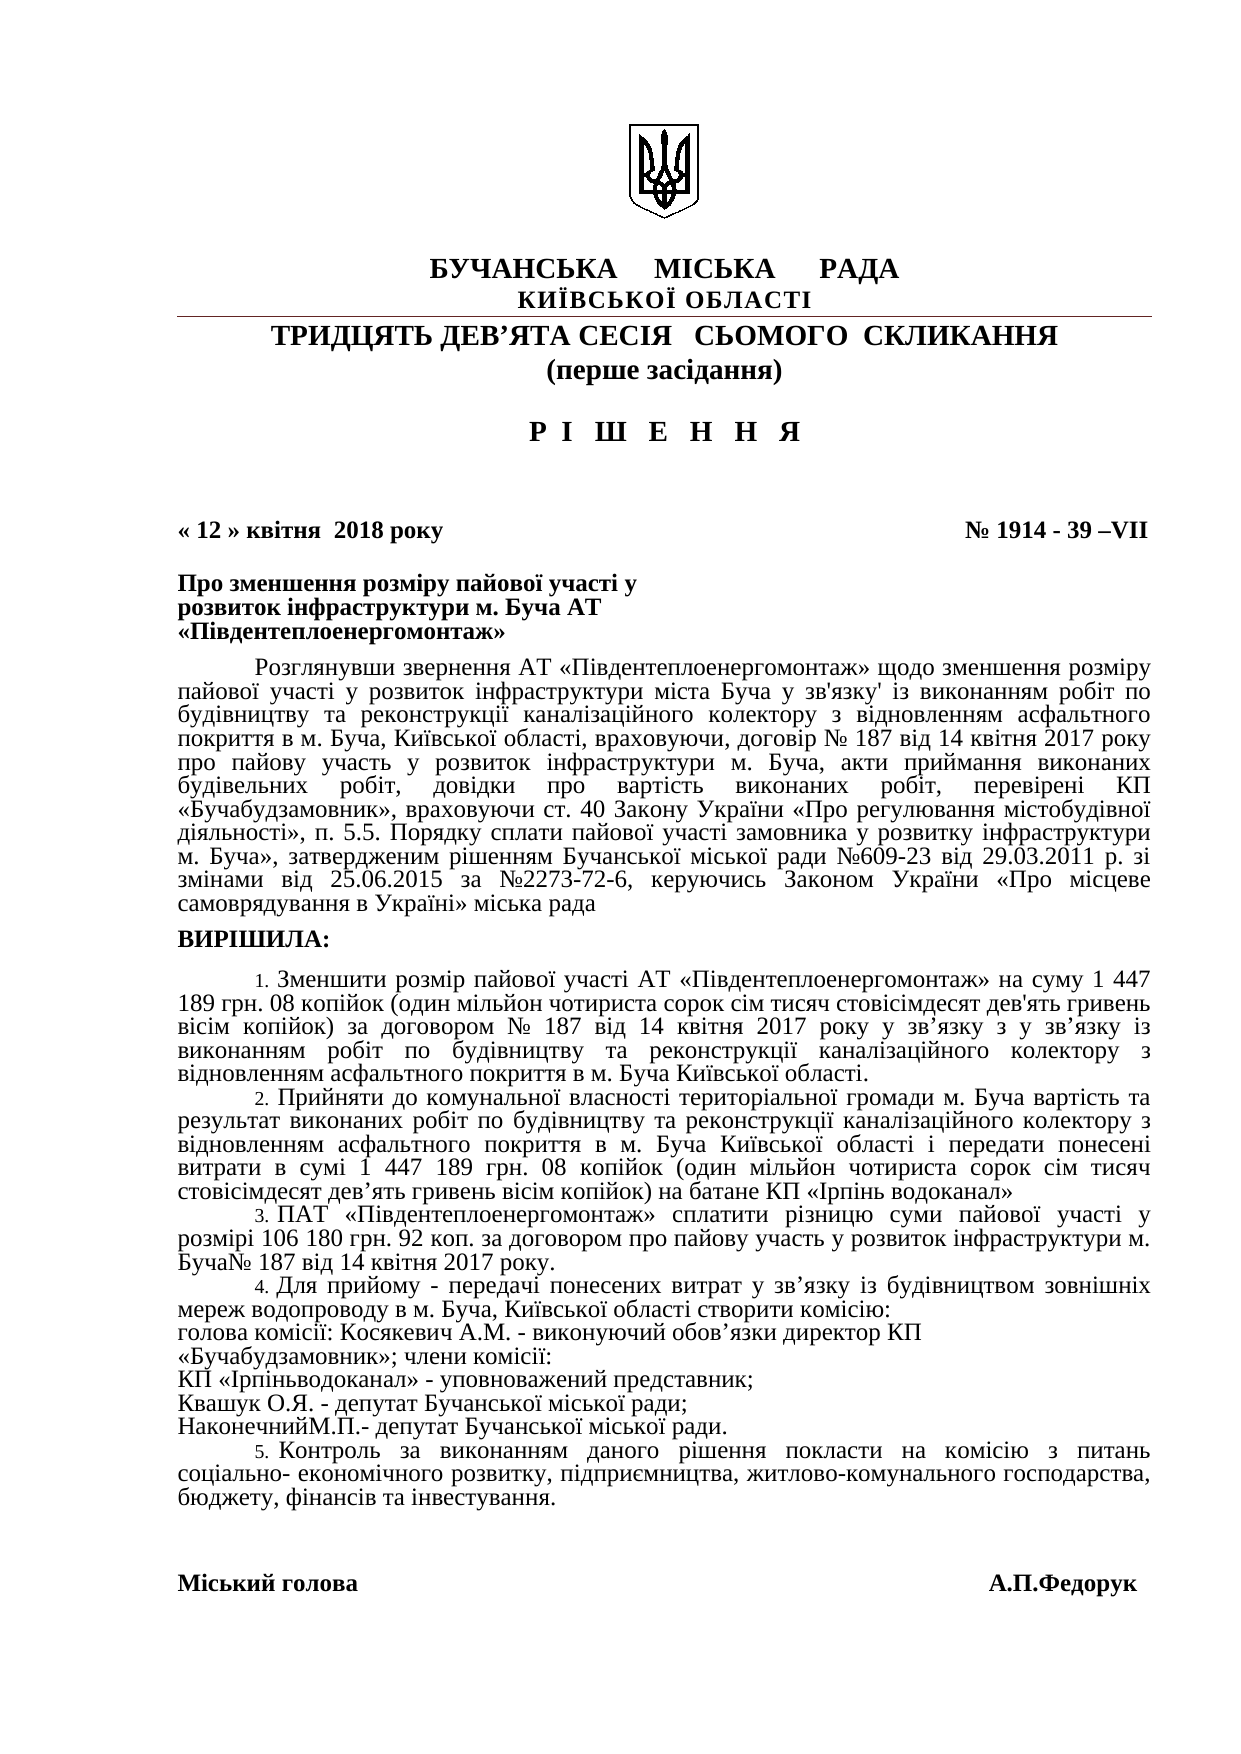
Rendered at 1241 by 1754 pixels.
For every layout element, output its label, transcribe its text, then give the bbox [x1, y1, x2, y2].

text « 12 » квітня 2018 року № 1914 - 39 –VІI [177, 515, 1152, 543]
text Квашук О.Я. - депутат Бучанської міської ради; [177, 1392, 1152, 1416]
text БУЧАНСЬКА МІСЬКА РАДА [177, 252, 1152, 285]
text Р І Ш Е Н Н Я [177, 414, 1152, 448]
subtitle КИЇВСЬКОЇ ОБЛАСТІ [177, 285, 1152, 316]
text ВИРІШИЛА: [177, 932, 1152, 951]
list Контроль за виконанням даного рішення покласти на комісію з питань соціально- економічного розвитку, підприємництва, житлово-комунального господарства, бюджету, фінансів та інвестування. [177, 1439, 1152, 1510]
text Міський голова А.П.Федорук [177, 1568, 1152, 1596]
text ТРИДЦЯТЬ ДЕВ’ЯТА СЕСІЯ СЬОМОГО СКЛИКАННЯ [177, 318, 1152, 352]
list Зменшити розмір пайової участі АТ «Південтеплоенергомонтаж» на суму 1 447 189 грн. 08 копійок (один мільйон чотириста сорок сім тисяч стовісімдесят дев'ять гривень вісім копійок) за договором № 187 від 14 квітня 2017 року у зв’язку з у зв’язку із виконанням робіт по будівництву та реконструкції каналізаційного колектору з відновленням асфальтного покриття в м. Буча Київської області. [177, 969, 1152, 1086]
list Прийняти до комунальної власності територіальної громади м. Буча вартість та результат виконаних робіт по будівництву та реконструкції каналізаційного колектору з відновленням асфальтного покриття в м. Буча Київської області і передати понесені витрати в сумі 1 447 189 грн. 08 копійок (один мільйон чотириста сорок сім тисяч стовісімдесят дев’ять гривень вісім копійок) на батане КП «Ірпінь водоканал» [177, 1086, 1152, 1204]
text КП «Ірпіньводоканал» - уповноважений представник; [177, 1369, 1152, 1392]
text голова комісії: Косякевич А.М. - виконуючий обов’язки директор КП «Бучабудзамовник»; члени комісії: [177, 1322, 981, 1369]
text Про зменшення розміру пайової участі у розвиток інфраструктури м. Буча АТ «Південтеплоенергомонтаж» [177, 572, 654, 644]
text НаконечнийМ.П.- депутат Бучанської міської ради. [177, 1416, 1152, 1439]
text Розглянувши звернення АТ «Південтеплоенергомонтаж» щодо зменшення розміру пайової участі у розвиток інфраструктури міста Буча у зв'язку' із виконанням робіт по будівництву та реконструкції каналізаційного колектору з відновленням асфальтного покриття в м. Буча, Київської області, враховуючи, договір № 187 від 14 квітня 2017 року про пайову участь у розвиток інфраструктури м. Буча, акти приймання виконаних будівельних робіт, довідки про вартість виконаних робіт, перевірені КП «Бучабудзамовник», враховуючи ст. 40 Закону України «Про регулювання містобудівної діяльності», п. 5.5. Порядку сплати пайової участі замовника у розвитку інфраструктури м. Буча», затвердженим рішенням Бучанської міської ради №609-23 від 29.03.2011 р. зі змінами від 25.06.2015 за №2273-72-6, керуючись Законом України «Про місцеве самоврядування в Україні» міська рада [177, 657, 1152, 916]
list ПАТ «Південтеплоенергомонтаж» сплатити різницю суми пайової участі у розмірі 106 180 грн. 92 коп. за договором про пайову участь у розвиток інфраструктури м. Буча№ 187 від 14 квітня 2017 року. [177, 1204, 1152, 1275]
list Для прийому - передачі понесених витрат у зв’язку із будівництвом зовнішніх мереж водопроводу в м. Буча, Київської області створити комісію: [177, 1275, 1152, 1322]
text (перше засідання) [177, 352, 1152, 385]
